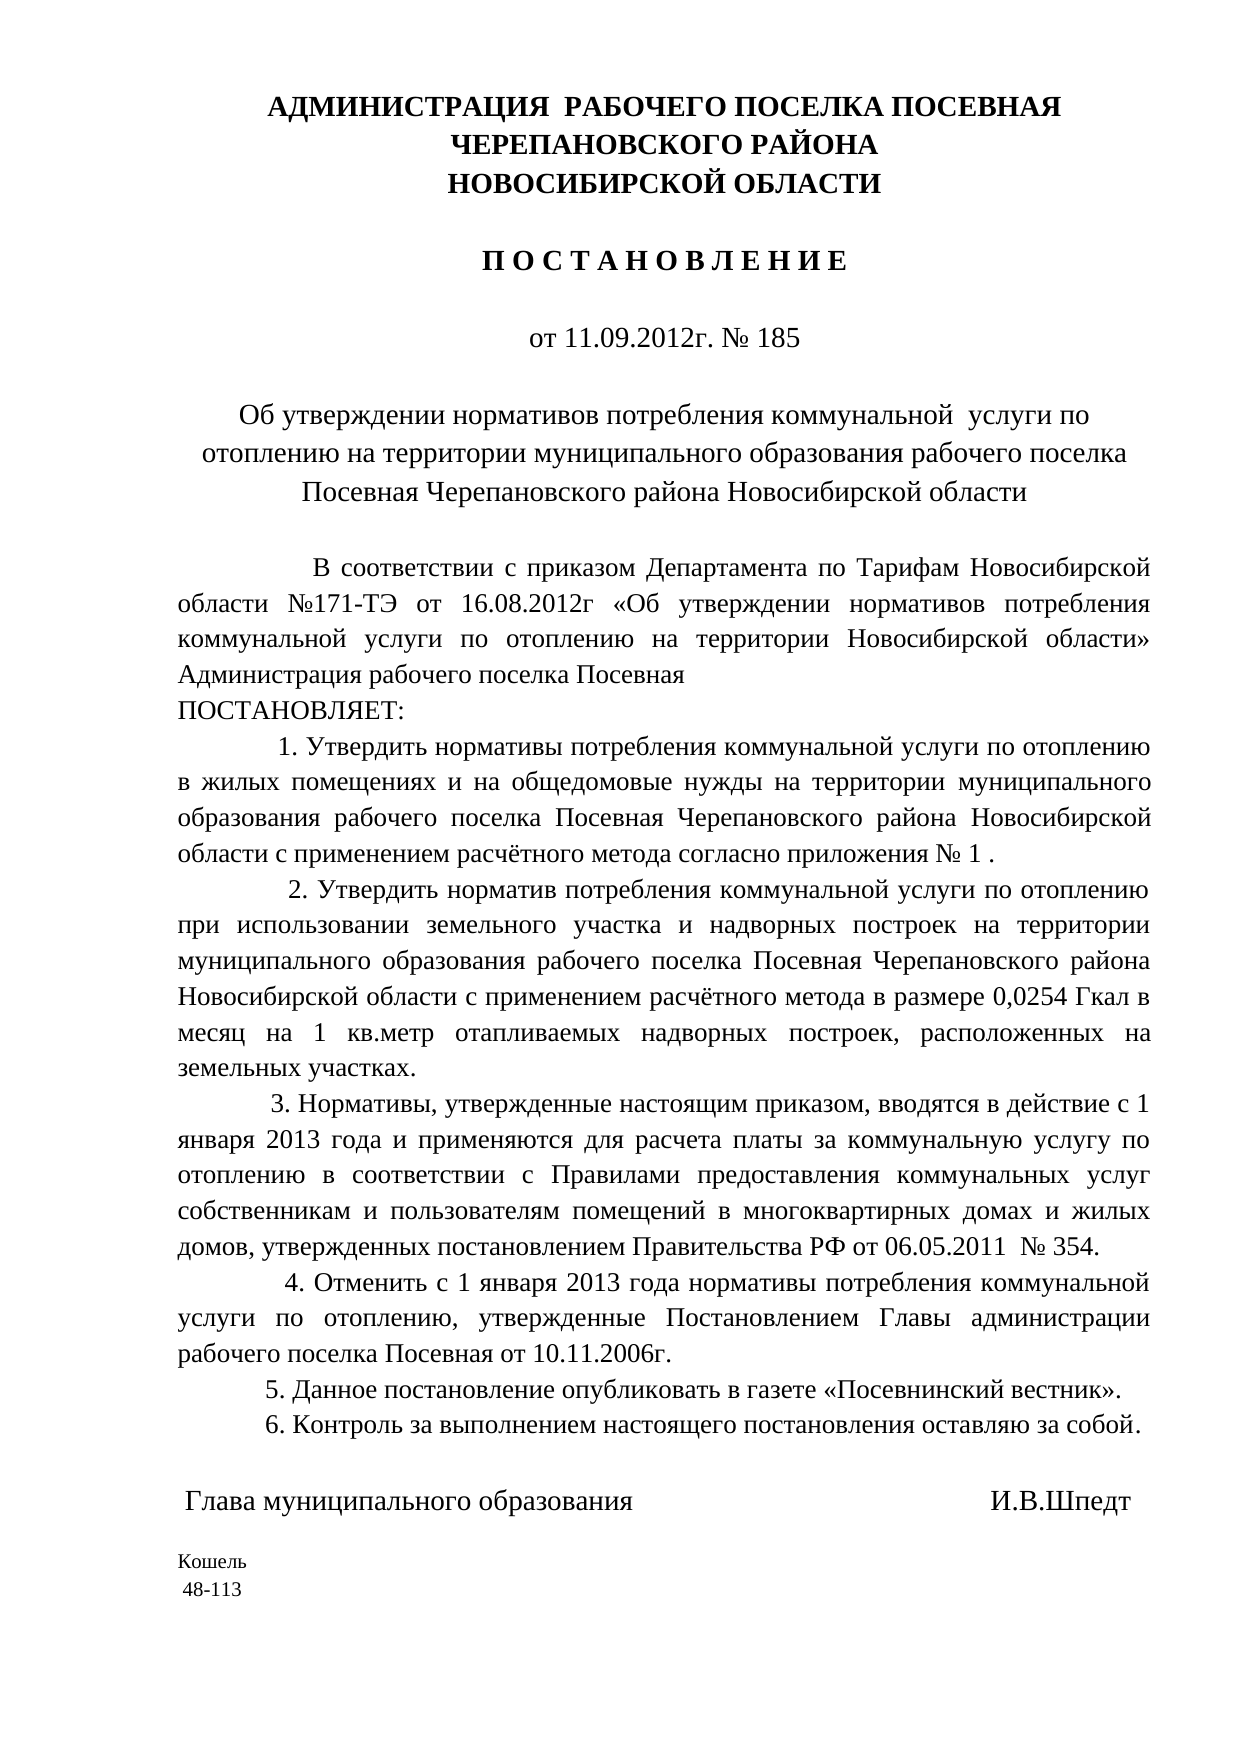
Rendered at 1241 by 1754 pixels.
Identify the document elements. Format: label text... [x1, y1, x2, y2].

text Глава муниципального образования И.В.Шпедт [177, 1483, 1152, 1516]
text ЧЕРЕПАНОВСКОГО РАЙОНА [177, 127, 1152, 161]
text АДМИНИСТРАЦИЯ РАБОЧЕГО ПОСЕЛКА ПОСЕВНАЯ [177, 89, 1152, 122]
text 3. Нормативы, утвержденные настоящим приказом, вводятся в действие с 1 января 2013 года и применяются для расчета платы за коммунальную услугу по отоплению в соответствии с Правилами предоставления коммунальных услуг собственникам и пользователям помещений в многоквартирных домах и жилых домов, утвержденных постановлением Правительства РФ от 06.05.2011 № 354. [177, 1087, 1152, 1261]
text Кошель [177, 1549, 1152, 1573]
text ПОСТАНОВЛЯЕТ: [177, 694, 1152, 725]
text 6. Контроль за выполнением настоящего постановления оставляю за собой. [177, 1409, 1152, 1440]
text 48-113 [177, 1577, 1152, 1601]
text НОВОСИБИРСКОЙ ОБЛАСТИ [177, 166, 1152, 199]
text Об утверждении нормативов потребления коммунальной услуги по отоплению на территории муниципального образования рабочего поселка Посевная Черепановского района Новосибирской области [177, 397, 1152, 508]
text 4. Отменить с 1 января 2013 года нормативы потребления коммунальной услуги по отоплению, утвержденные Постановлением Главы администрации рабочего поселка Посевная от 10.11.2006г. [177, 1266, 1152, 1368]
text 5. Данное постановление опубликовать в газете «Посевнинский вестник». [177, 1373, 1152, 1404]
text П О С Т А Н О В Л Е Н И Е [177, 243, 1152, 276]
text 1. Утвердить нормативы потребления коммунальной услуги по отоплению в жилых помещениях и на общедомовые нужды на территории муниципального образования рабочего поселка Посевная Черепановского района Новосибирской области с применением расчётного метода согласно приложения № 1 . [177, 730, 1152, 868]
text от 11.09.2012г. № 185 [177, 320, 1152, 353]
text В соответствии с приказом Департамента по Тарифам Новосибирской области №171-ТЭ от 16.08.2012г «Об утверждении нормативов потребления коммунальной услуги по отоплению на территории Новосибирской области» Администрация рабочего поселка Посевная [177, 551, 1152, 689]
text 2. Утвердить норматив потребления коммунальной услуги по отоплению при использовании земельного участка и надворных построек на территории муниципального образования рабочего поселка Посевная Черепановского района Новосибирской области с применением расчётного метода в размере 0,0254 Гкал в месяц на 1 кв.метр отапливаемых надворных построек, расположенных на земельных участках. [177, 873, 1152, 1082]
